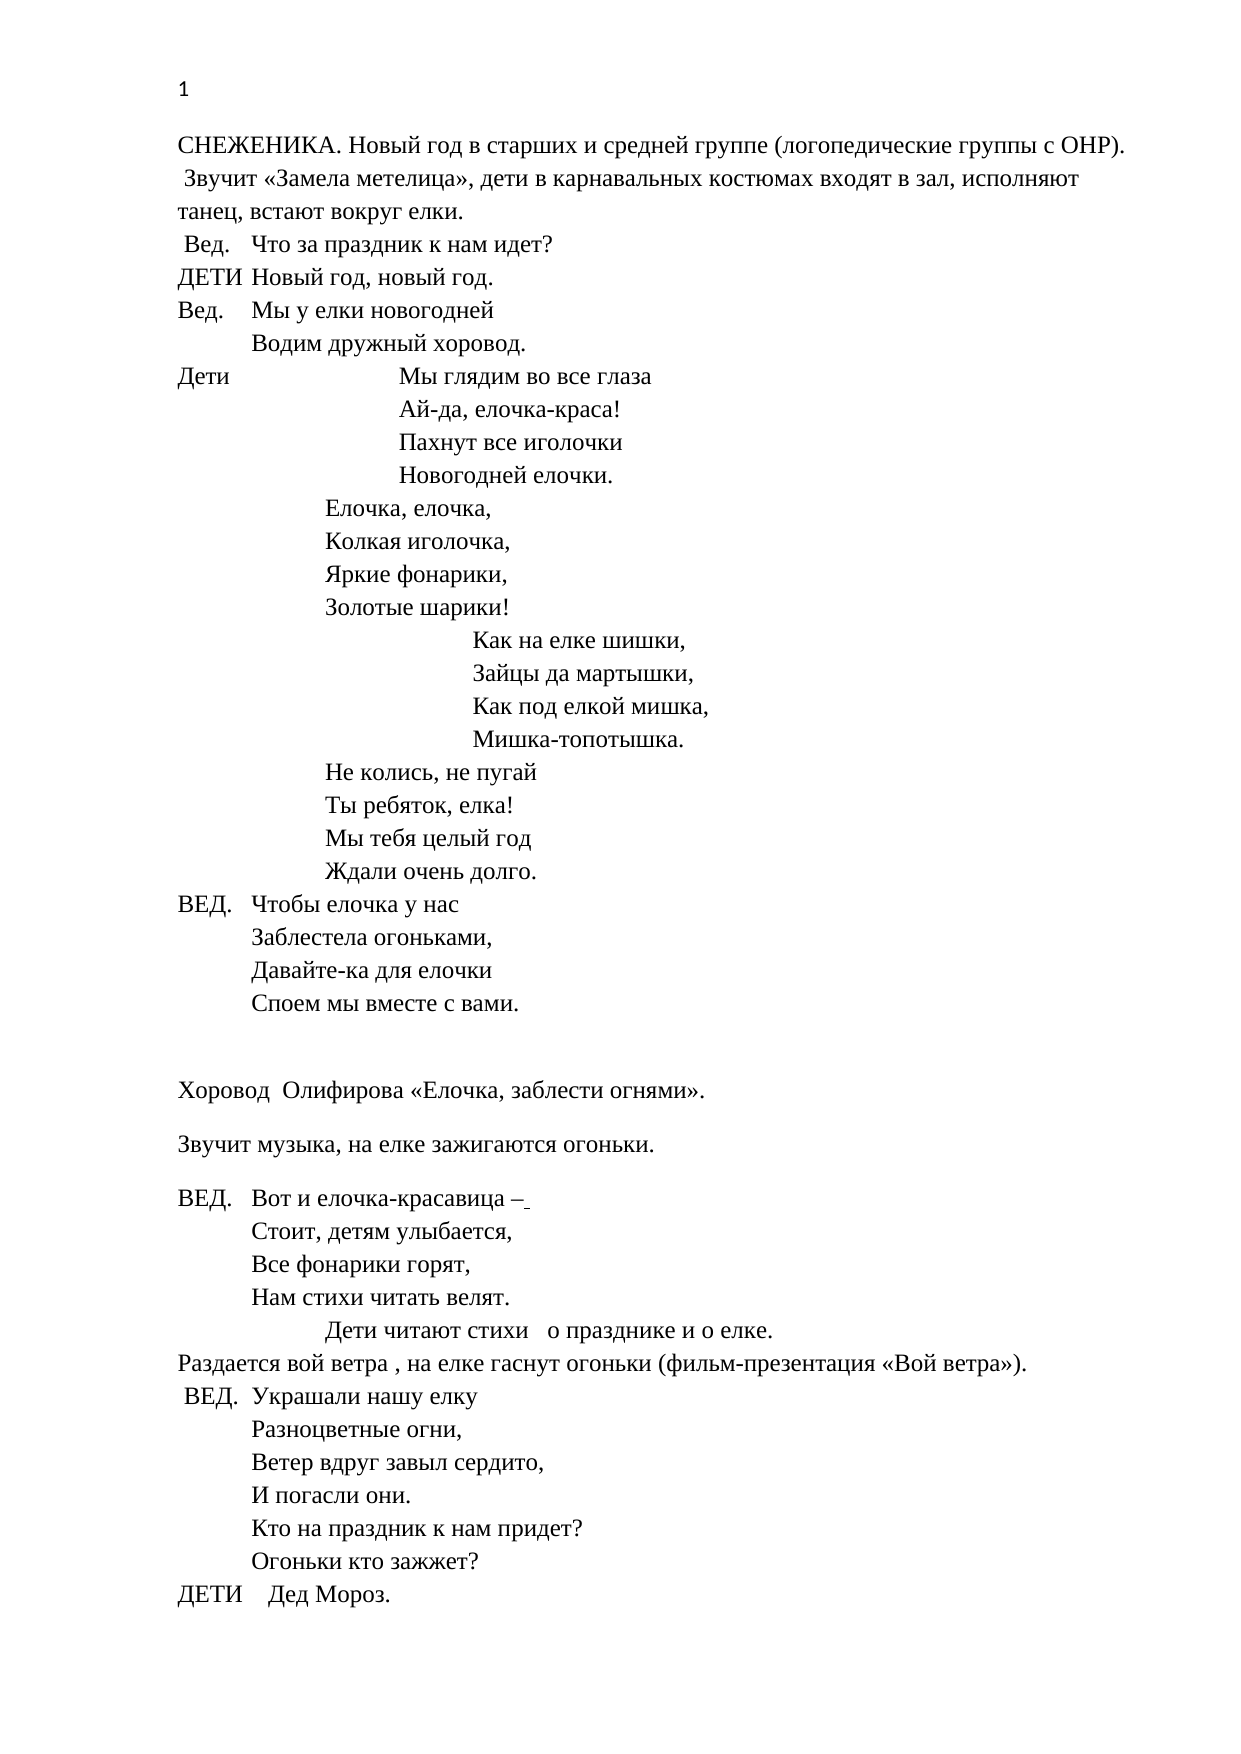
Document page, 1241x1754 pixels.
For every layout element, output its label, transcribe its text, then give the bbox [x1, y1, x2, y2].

text Кто на праздник к нам придет? [177, 1513, 1152, 1542]
text Елочка, елочка, [177, 493, 1152, 522]
text ВЕД. Вот и елочка-красавица – [177, 1183, 1152, 1212]
text И погасли они. [177, 1480, 1152, 1509]
text Колкая иголочка, [177, 526, 1152, 555]
text Нам стихи читать велят. [177, 1282, 1152, 1311]
text Как на елке шишки, [177, 625, 1152, 654]
text ДЕТИ Новый год, новый год. [177, 262, 1152, 291]
text Дети читают стихи о празднике и о елке. [177, 1315, 1152, 1344]
text Мишка-топотышка. [177, 724, 1152, 753]
text Разноцветные огни, [177, 1414, 1152, 1443]
text Новогодней елочки. [177, 460, 1152, 489]
text Все фонарики горят, [177, 1249, 1152, 1278]
text Ветер вдруг завыл сердито, [177, 1447, 1152, 1476]
text СНЕЖЕНИКА. Новый год в старших и средней группе (логопедические группы с ОНР). [177, 130, 1152, 158]
text Хоровод Олифирова «Елочка, заблести огнями». [177, 1075, 1152, 1104]
text Огоньки кто зажжет? [177, 1546, 1152, 1575]
text Пахнут все иголочки [177, 427, 1152, 456]
text Золотые шарики! [177, 592, 1152, 621]
text Вед. Мы у елки новогодней [177, 295, 1152, 324]
text Зайцы да мартышки, [177, 658, 1152, 687]
text ВЕД. Чтобы елочка у нас [177, 889, 1152, 918]
text Звучит музыка, на елке зажигаются огоньки. [177, 1129, 1152, 1158]
text Стоит, детям улыбается, [177, 1216, 1152, 1245]
text Ждали очень долго. [251, 856, 1152, 885]
text Вед. Что за праздник к нам идет? [177, 229, 1152, 258]
text Не колись, не пугай [177, 757, 1152, 786]
text Раздается вой ветра , на елке гаснут огоньки (фильм-презентация «Вой ветра»). [177, 1348, 1152, 1377]
text Ты ребяток, елка! [177, 790, 1152, 819]
text ДЕТИ Дед Мороз. [177, 1579, 1152, 1608]
text Звучит «Замела метелица», дети в карнавальных костюмах входят в зал, исполняют танец, встают вокруг елки. [177, 163, 1152, 224]
text Как под елкой мишка, [177, 691, 1152, 720]
text Яркие фонарики, [177, 559, 1152, 588]
text Споем мы вместе с вами. [177, 988, 1152, 1017]
text Заблестела огоньками, [177, 922, 1152, 951]
text ВЕД. Украшали нашу елку [177, 1381, 1152, 1410]
text Давайте-ка для елочки [177, 955, 1152, 984]
text Ай-да, елочка-краса! [325, 394, 1152, 423]
text Мы тебя целый год [177, 823, 1152, 852]
text Водим дружный хоровод. [177, 328, 1152, 357]
text Дети Мы глядим во все глаза [177, 361, 1152, 390]
